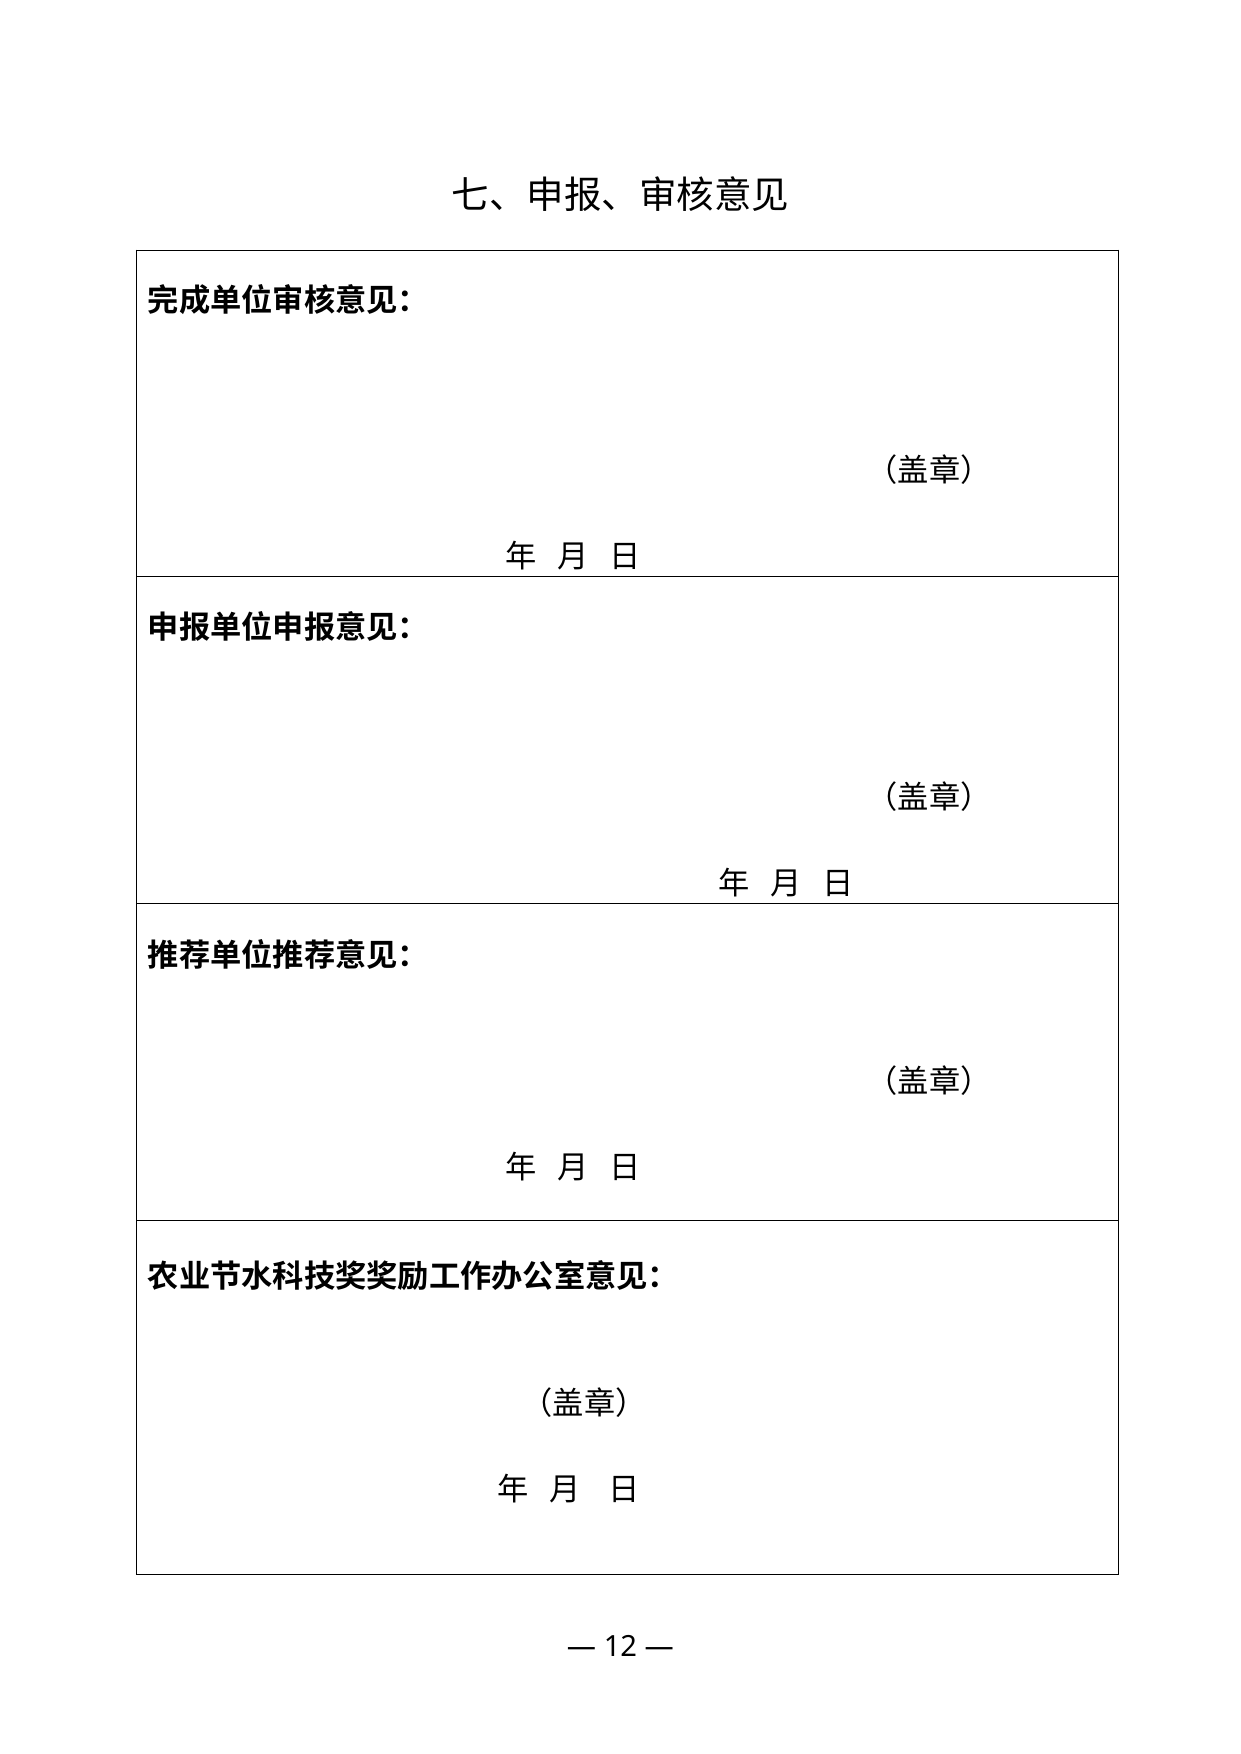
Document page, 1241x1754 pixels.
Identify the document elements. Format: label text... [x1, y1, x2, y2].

table_cell 推荐单位推荐意见： （盖章） 年 月 日 [137, 904, 1118, 1220]
table_header 完成单位审核意见： （盖章） 年 月 日 [137, 251, 1118, 576]
table_cell 农业节水科技奖奖励工作办公室意见： （盖章） 年 月 日 [137, 1221, 1118, 1573]
text 七、申报、审核意见 [136, 165, 1104, 220]
table_cell 申报单位申报意见： （盖章） 年 月 日 [137, 577, 1118, 903]
